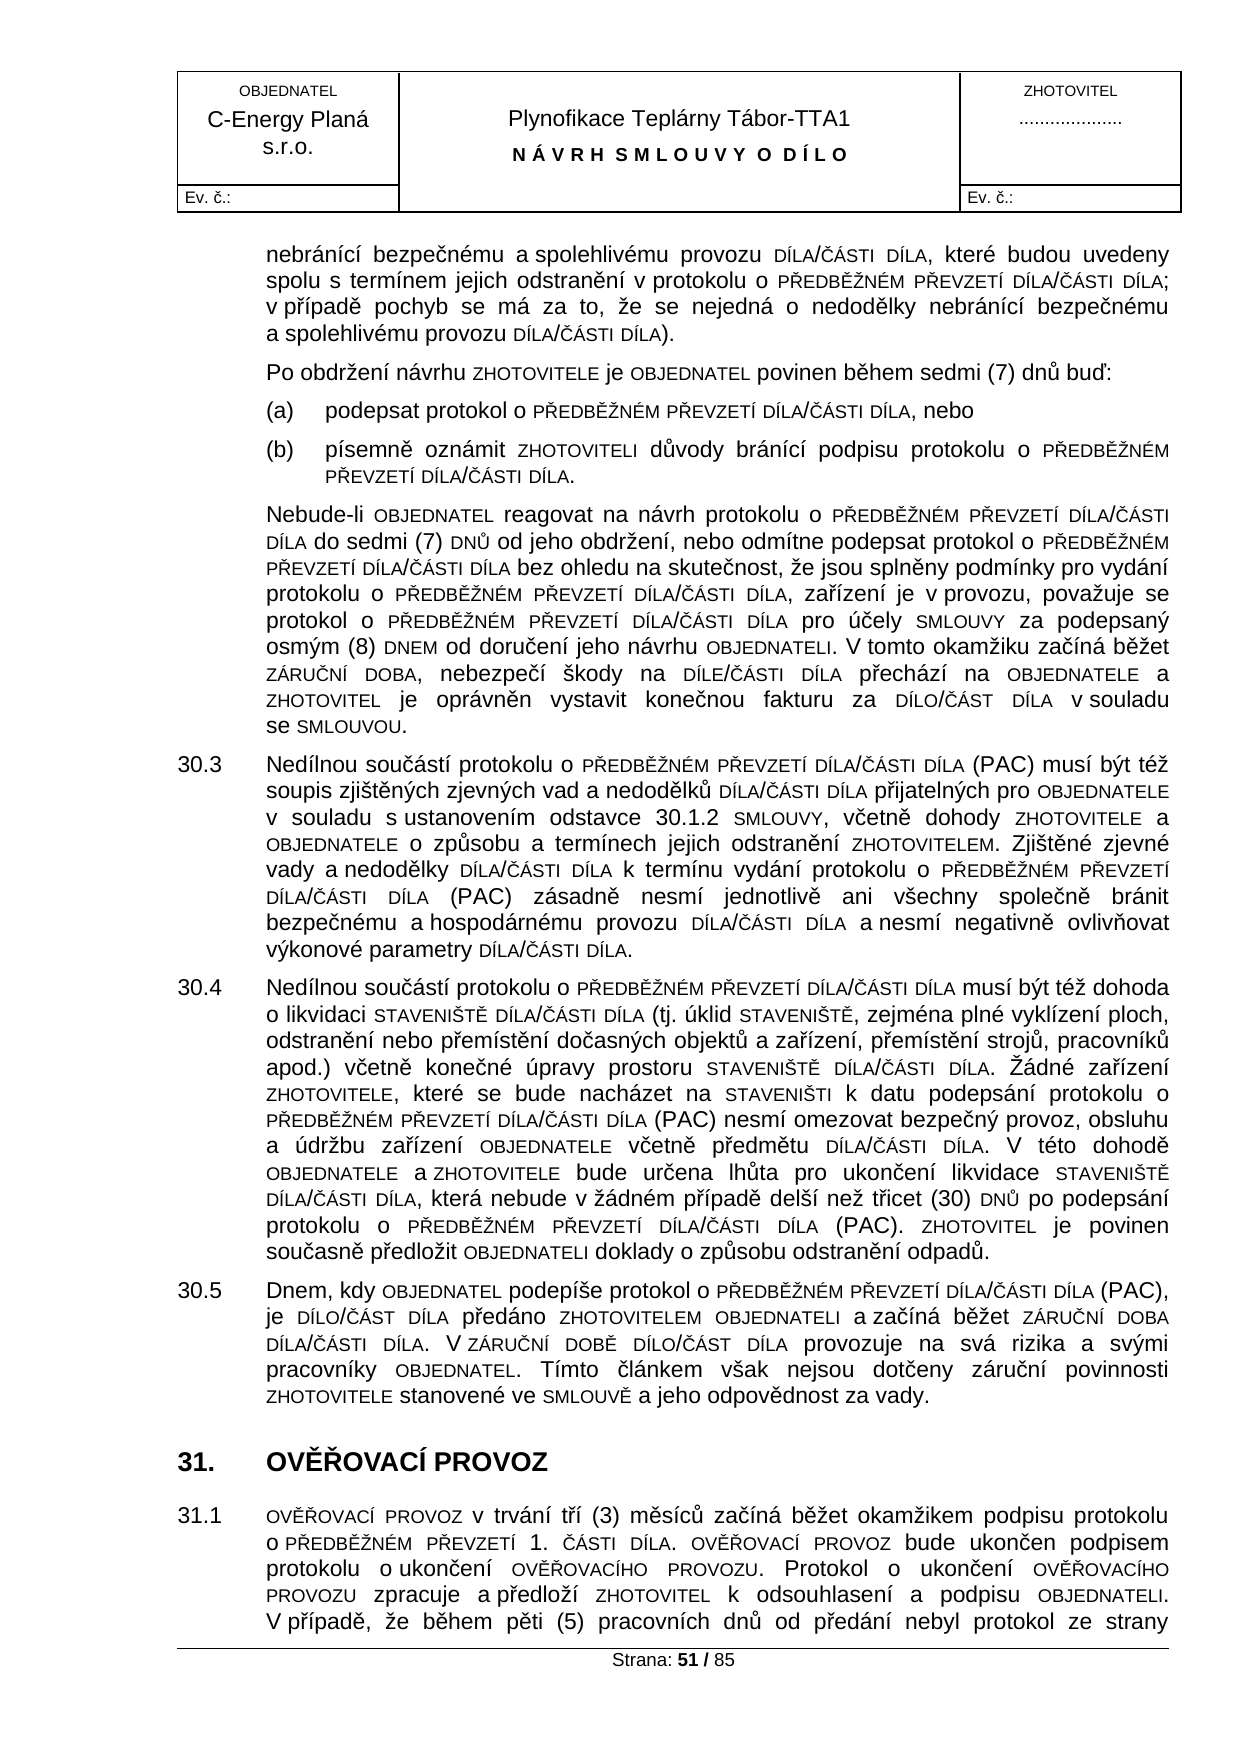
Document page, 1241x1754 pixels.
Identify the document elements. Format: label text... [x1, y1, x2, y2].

subtitle ověřovací provoz [177, 1446, 1169, 1477]
text Po obdržení návrhu zhotovitele je objednatel povinen během sedmi (7) dnů buď: [266, 358, 1169, 385]
subtitle podepsat protokol o předběžném převzetí díla/části díla, nebo [266, 397, 1169, 424]
subtitle písemně oznámit zhotoviteli důvody bránící podpisu protokolu o předběžném převzetí díla/části díla. [266, 436, 1169, 489]
text Nedílnou součástí protokolu o předběžném převzetí díla/části díla (PAC) musí být též soupis zjištěných zjevných vad a nedodělků díla/části díla přijatelných pro objednatele v souladu s ustanovením odstavce 30.1.2 smlouvy, včetně dohody zhotovitele a objednatele o způsobu a termínech jejich odstranění zhotovitelem. Zjištěné zjevné vady a nedodělky díla/části díla k termínu vydání protokolu o předběžném převzetí díla/části díla (PAC) zásadně nesmí jednotlivě ani všechny společně bránit bezpečnému a hospodárnému provozu díla/části díla a nesmí negativně ovlivňovat výkonové parametry díla/části díla. [177, 751, 1169, 962]
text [177, 1502, 1169, 1634]
text Nedílnou součástí protokolu o předběžném převzetí díla/části díla musí být též dohoda o likvidaci staveniště díla/části díla (tj. úklid staveniště, zejména plné vyklízení ploch, odstranění nebo přemístění dočasných objektů a zařízení, přemístění strojů, pracovníků apod.) včetně konečné úpravy prostoru staveniště díla/části díla. Žádné zařízení zhotovitele, které se bude nacházet na staveništi k datu podepsání protokolu o předběžném převzetí díla/části díla (PAC) nesmí omezovat bezpečný provoz, obsluhu a údržbu zařízení objednatele včetně předmětu díla/části díla. V této dohodě objednatele a zhotovitele bude určena lhůta pro ukončení likvidace staveniště díla/části díla, která nebude v žádném případě delší než třicet (30) dnů po podepsání protokolu o předběžném převzetí díla/části díla (PAC). zhotovitel je povinen současně předložit objednateli doklady o způsobu odstranění odpadů. [177, 974, 1169, 1264]
text Dnem, kdy objednatel podepíše protokol o předběžném převzetí díla/části díla (PAC), je dílo/část díla předáno zhotovitelem objednateli a začíná běžet záruční doba díla/části díla. V záruční době dílo/část díla provozuje na svá rizika a svými pracovníky objednatel. Tímto článkem však nejsou dotčeny záruční povinnosti zhotovitele stanovené ve smlouvě a jeho odpovědnost za vady. [177, 1277, 1169, 1408]
subtitle Nebude-li objednatel reagovat na návrh protokolu o předběžném převzetí díla/části díla do sedmi (7) dnů od jeho obdržení, nebo odmítne podepsat protokol o předběžném převzetí díla/části díla bez ohledu na skutečnost, že jsou splněny podmínky pro vydání protokolu o předběžném převzetí díla/části díla, zařízení je v provozu, považuje se protokol o předběžném převzetí díla/části díla pro účely smlouvy za podepsaný osmým (8) dnem od doručení jeho návrhu objednateli. V tomto okamžiku začíná běžet záruční doba, nebezpečí škody na díle/části díla přechází na objednatele a zhotovitel je oprávněn vystavit konečnou fakturu za dílo/část díla v souladu se smlouvou. [266, 501, 1169, 738]
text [177, 241, 1169, 346]
